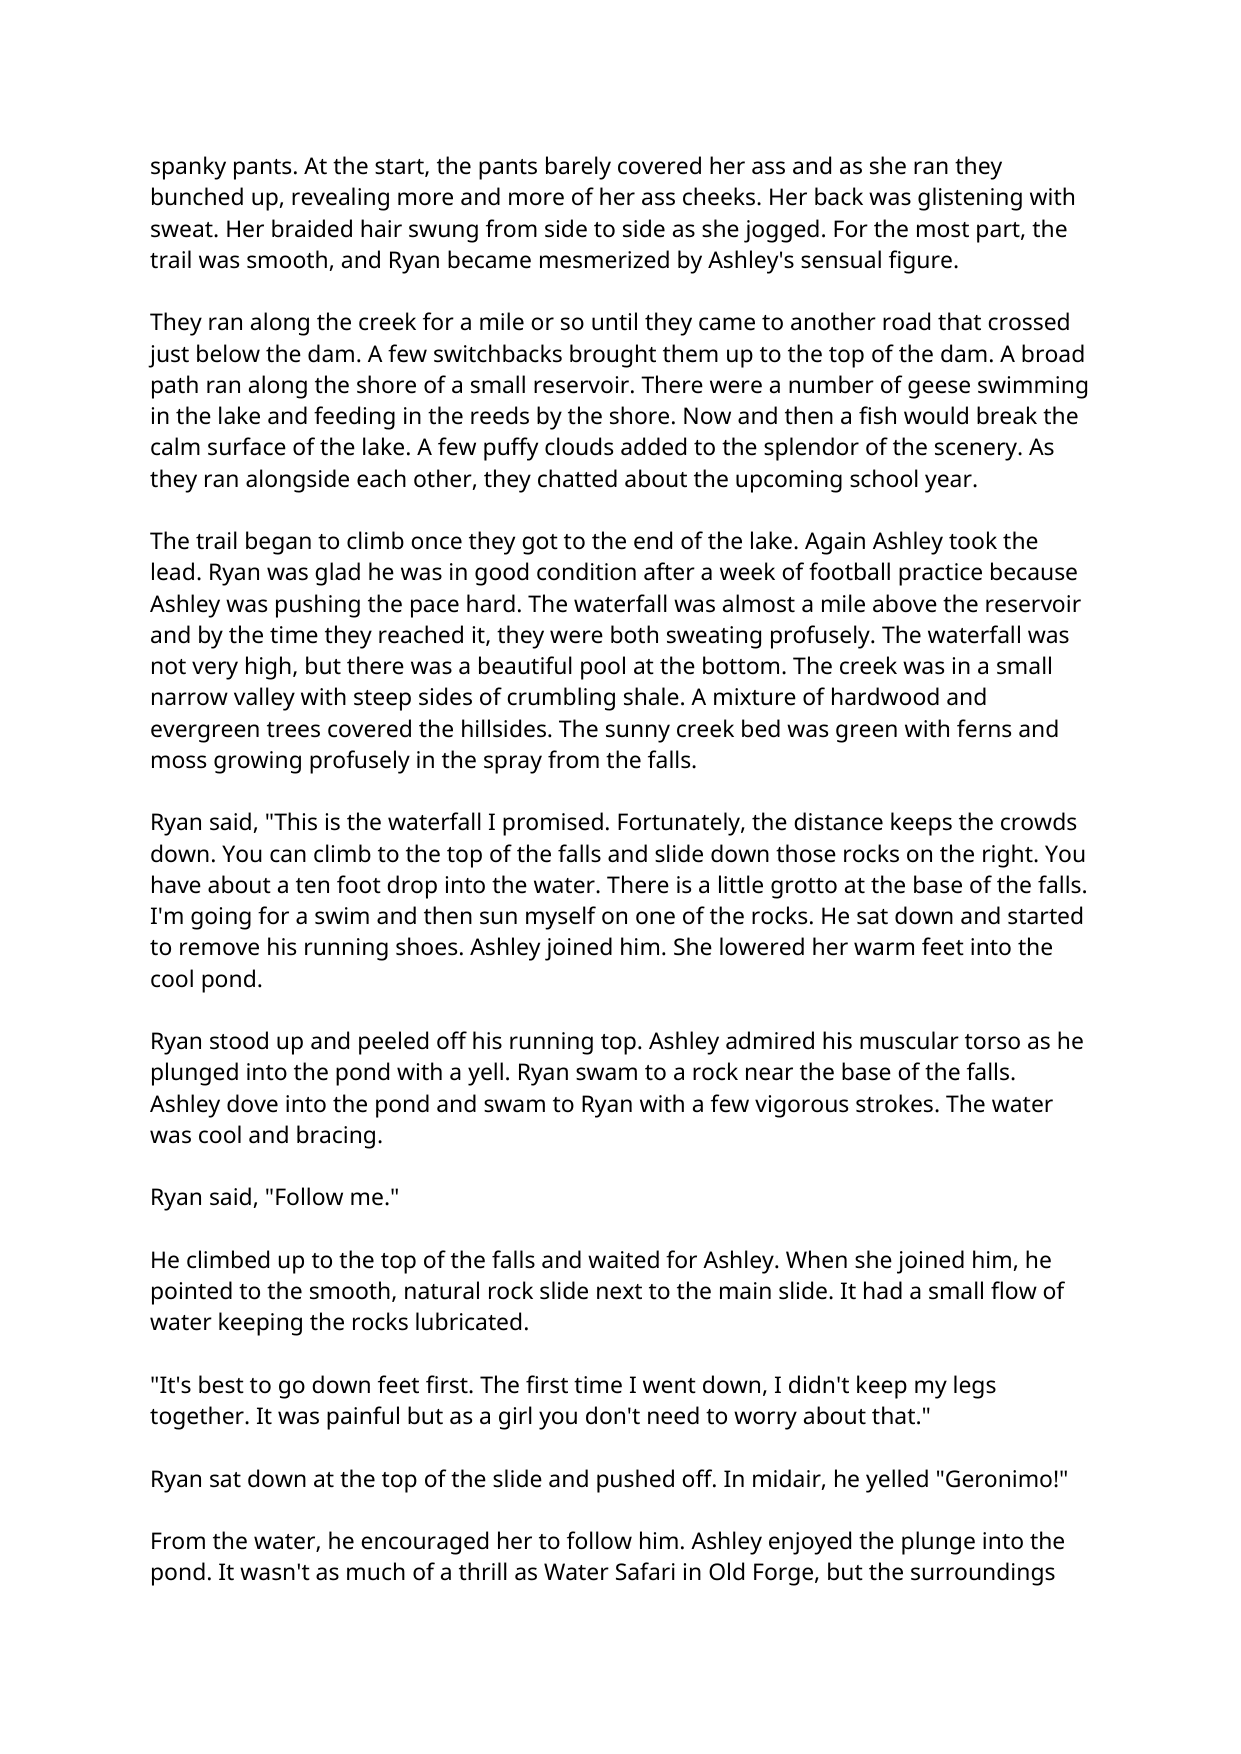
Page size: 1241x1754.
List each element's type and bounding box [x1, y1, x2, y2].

text [150, 150, 1090, 1587]
